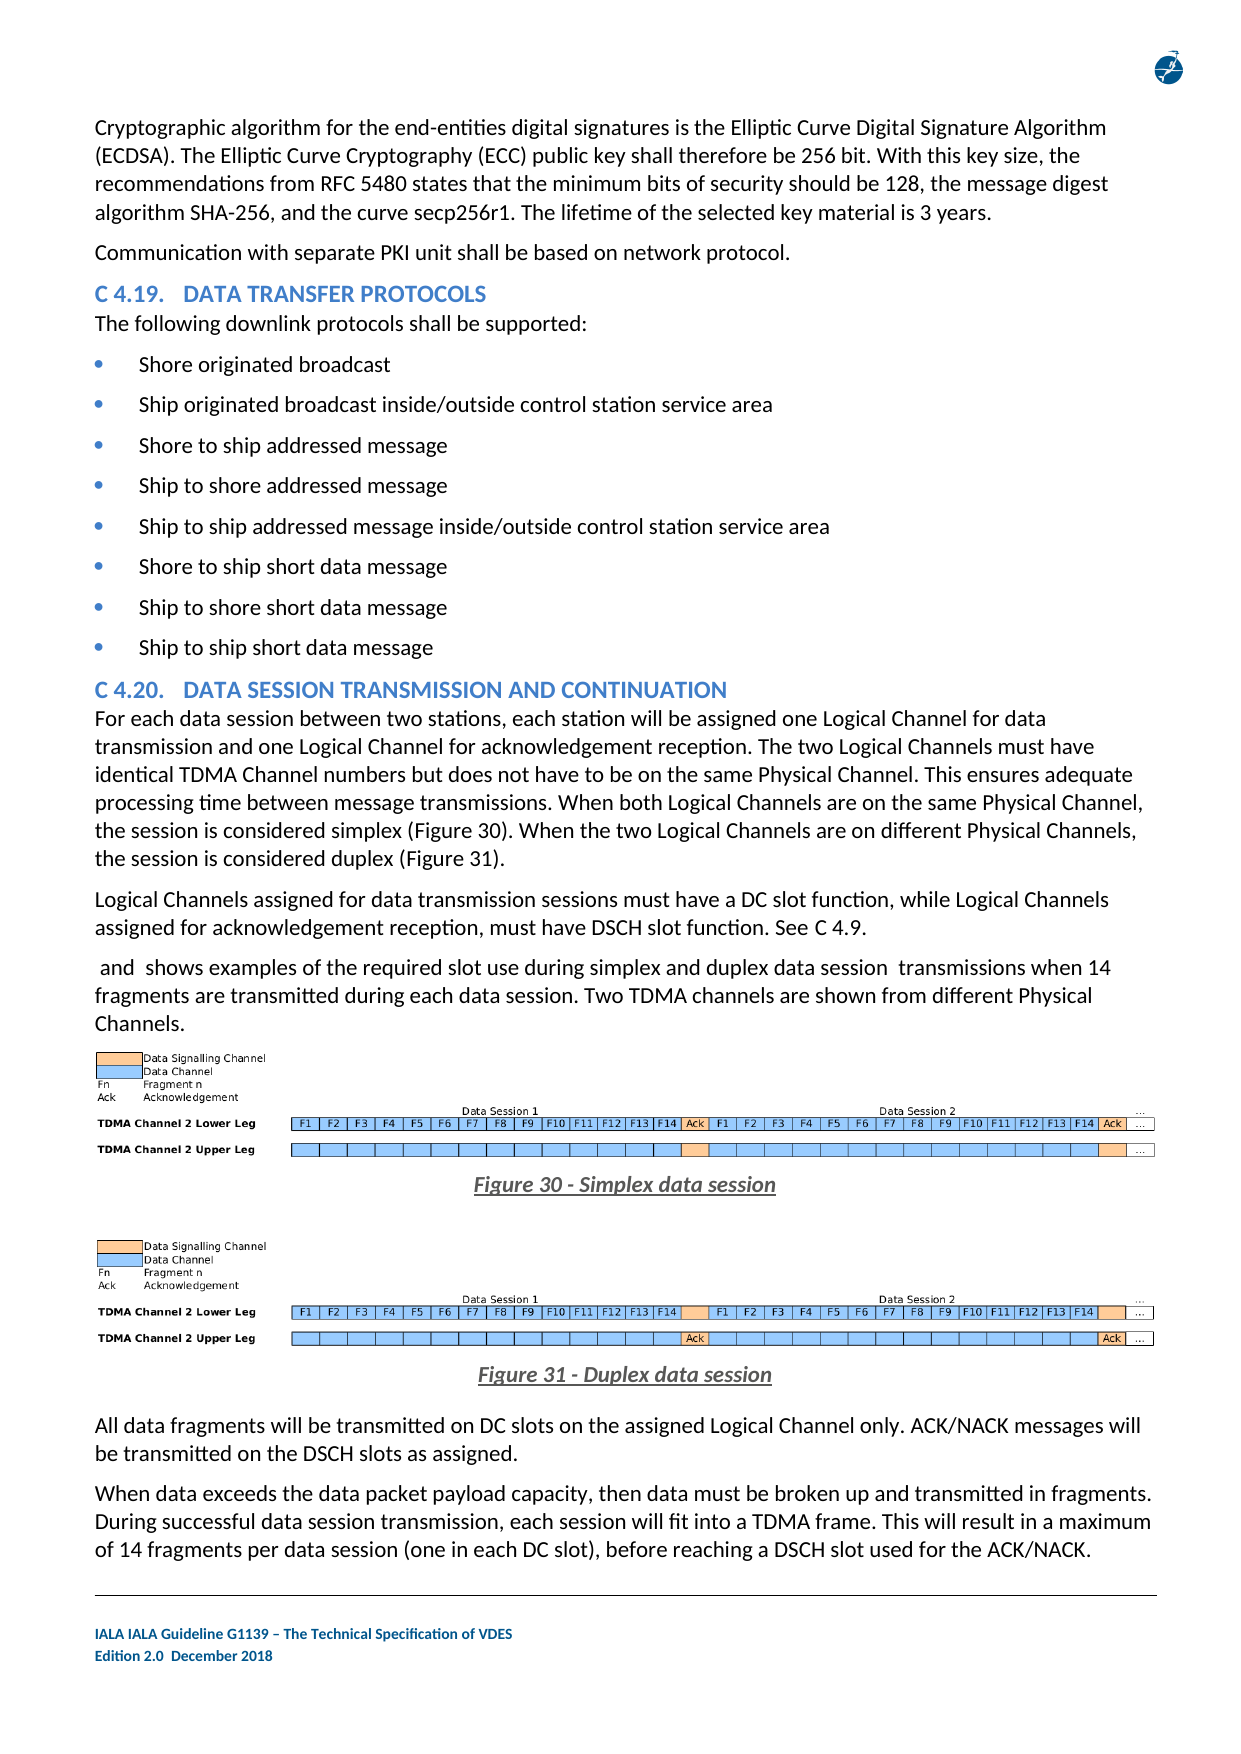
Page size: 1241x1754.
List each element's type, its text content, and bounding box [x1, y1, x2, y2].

text Communication with separate PKI unit shall be based on network protocol. [94, 238, 1157, 266]
text Shore to ship addressed message [94, 431, 1157, 459]
text Ship to shore addressed message [94, 471, 1157, 499]
text Ship to ship short data message [94, 633, 1157, 661]
text Figure - Duplex data session [94, 1360, 1157, 1388]
text When data exceeds the data packet payload capacity, then data must be broken up and transmitted in fragments. During successful data session transmission, each session will fit into a TDMA frame. This will result in a maximum of 14 fragments per data session (one in each DC slot), before reaching a DSCH slot used for the ACK/NACK. [94, 1479, 1157, 1563]
text Logical Channels assigned for data transmission sessions must have a DC slot function, while Logical Channels assigned for acknowledgement reception, must have DSCH slot function. See C 4.9. [94, 885, 1157, 941]
picture [94, 1050, 1158, 1158]
text Figure - Simplex data session [94, 1170, 1157, 1198]
text Shore to ship short data message [94, 552, 1157, 580]
text Data Session Transmission and Continuation [94, 674, 1157, 704]
text Data transfer protocols [94, 279, 1157, 309]
text Cryptographic algorithm for the end-entities digital signatures is the Elliptic Curve Digital Signature Algorithm (ECDSA). The Elliptic Curve Cryptography (ECC) public key shall therefore be 256 bit. With this key size, the recommendations from RFC 5480 states that the minimum bits of security should be 128, the message digest algorithm SHA-256, and the curve secp256r1. The lifetime of the selected key material is 3 years. [94, 113, 1157, 226]
text 0 and 0 shows examples of the required slot use during simplex and duplex data session transmissions when 14 fragments are transmitted during each data session. Two TDMA channels are shown from different Physical Channels. [94, 953, 1157, 1038]
text Ship originated broadcast inside/outside control station service area [94, 390, 1157, 418]
picture [94, 1238, 1158, 1348]
text Ship to ship addressed message inside/outside control station service area [94, 512, 1157, 540]
text All data fragments will be transmitted on DC slots on the assigned Logical Channel only. ACK/NACK messages will be transmitted on the DSCH slots as assigned. [94, 1411, 1157, 1467]
text Ship to shore short data message [94, 593, 1157, 621]
picture [1123, 0, 1241, 119]
text The following downlink protocols shall be supported: [94, 309, 1157, 337]
text For each data session between two stations, each station will be assigned one Logical Channel for data transmission and one Logical Channel for acknowledgement reception. The two Logical Channels must have identical TDMA Channel numbers but does not have to be on the same Physical Channel. This ensures adequate processing time between message transmissions. When both Logical Channels are on the same Physical Channel, the session is considered simplex (). When the two Logical Channels are on different Physical Channels, the session is considered duplex (). [94, 704, 1157, 872]
text Shore originated broadcast [94, 350, 1157, 378]
